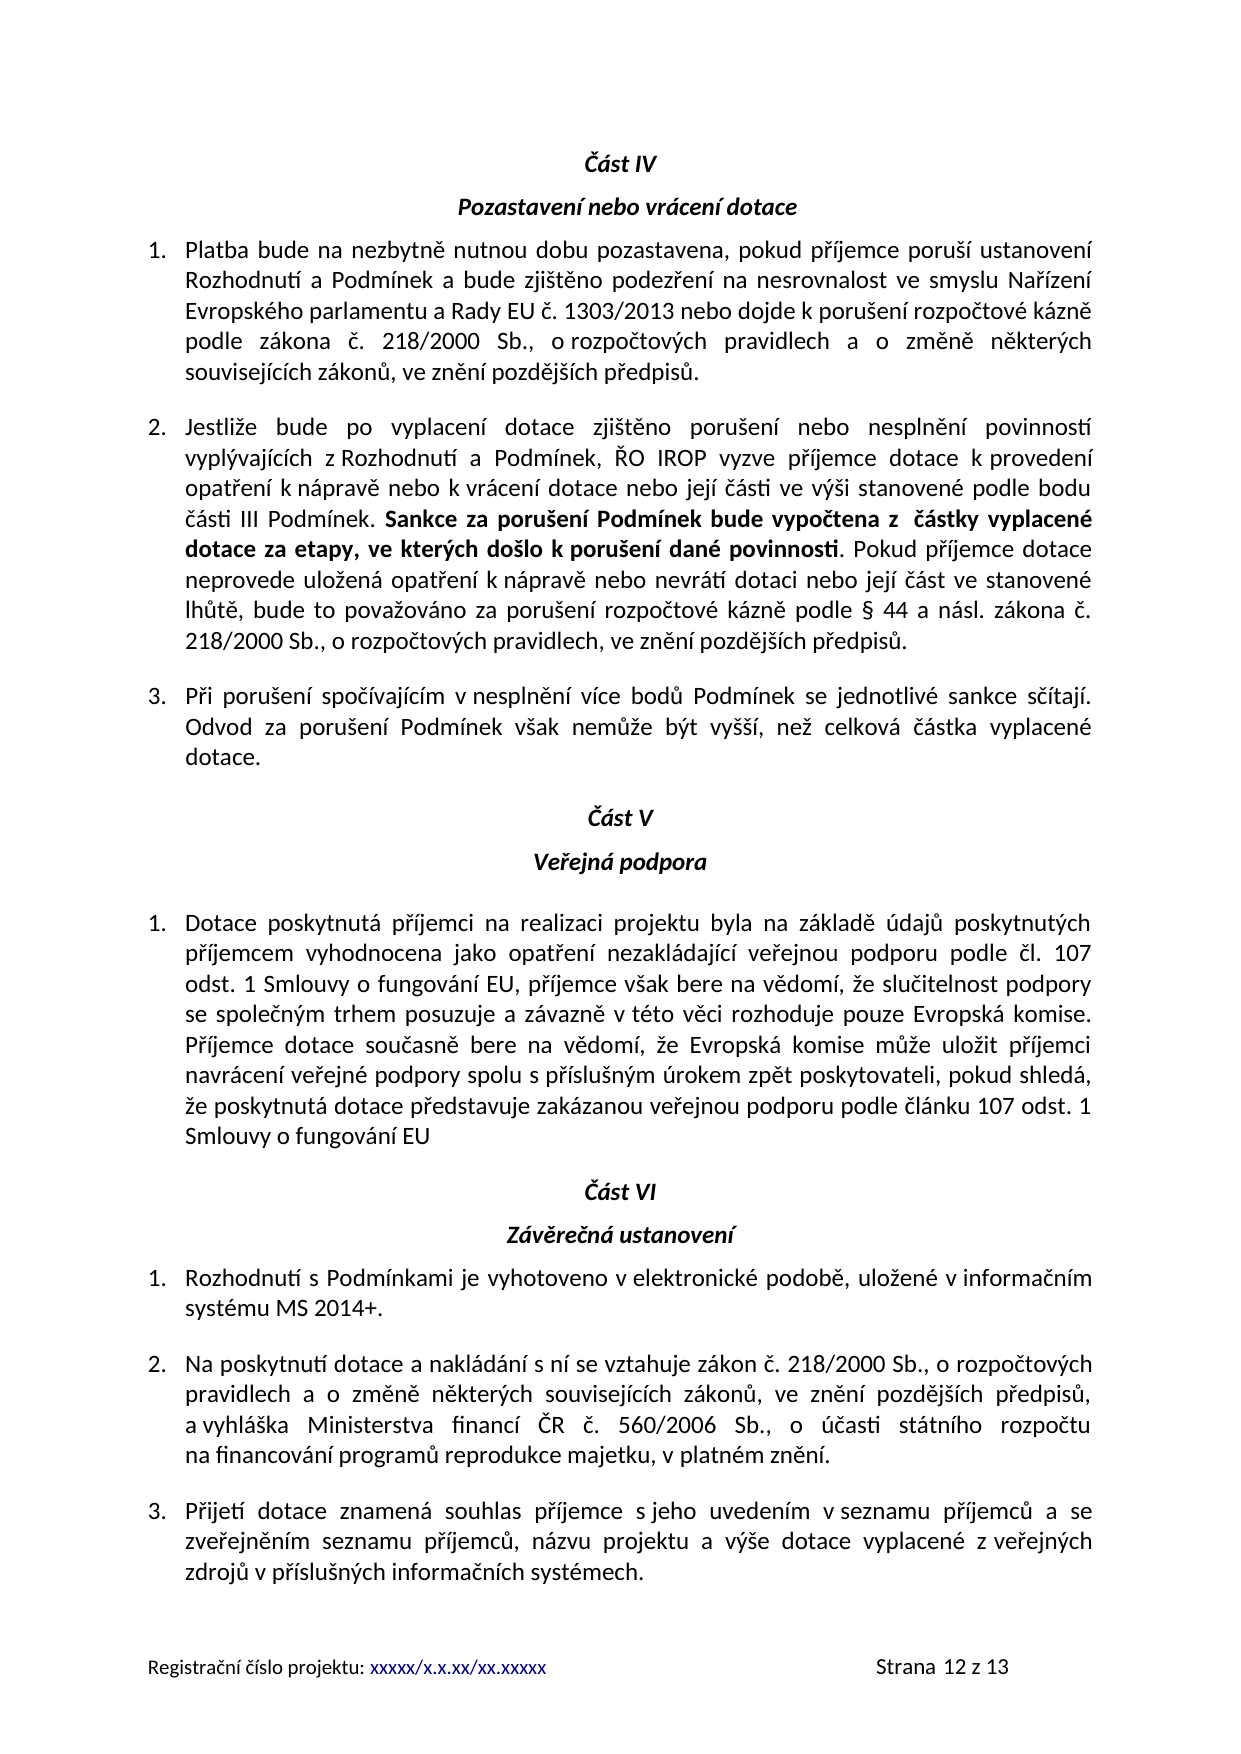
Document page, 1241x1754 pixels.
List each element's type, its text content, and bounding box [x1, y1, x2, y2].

list Rozhodnutí s Podmínkami je vyhotoveno v elektronické podobě, uložené v informačním systému MS 2014+. [148, 1262, 1092, 1323]
text Veřejná podpora [148, 846, 1092, 876]
text Část V [148, 803, 1092, 833]
text Závěrečná ustanovení [148, 1219, 1092, 1249]
list Dotace poskytnutá příjemci na realizaci projektu byla na základě údajů poskytnutých příjemcem vyhodnocena jako opatření nezakládající veřejnou podporu podle čl. 107 odst. 1 Smlouvy o fungování EU, příjemce však bere na vědomí, že slučitelnost podpory se společným trhem posuzuje a závazně v této věci rozhoduje pouze Evropská komise. Příjemce dotace současně bere na vědomí, že Evropská komise může uložit příjemci navrácení veřejné podpory spolu s příslušným úrokem zpět poskytovateli, pokud shledá, že poskytnutá dotace představuje zakázanou veřejnou podporu podle článku 107 odst. 1 Smlouvy o fungování EU [148, 907, 1092, 1151]
text Část IV [148, 148, 1092, 178]
text Část VI [148, 1176, 1092, 1206]
text Pozastavení nebo vrácení dotace [162, 191, 1093, 221]
list Platba bude na nezbytně nutnou dobu pozastavena, pokud příjemce poruší ustanovení Rozhodnutí a Podmínek a bude zjištěno podezření na nesrovnalost ve smyslu Nařízení Evropského parlamentu a Rady EU č. 1303/2013 nebo dojde k porušení rozpočtové kázně podle zákona č. 218/2000 Sb., o rozpočtových pravidlech a o změně některých souvisejících zákonů, ve znění pozdějších předpisů. [148, 234, 1092, 386]
list Při porušení spočívajícím v nesplnění více bodů Podmínek se jednotlivé sankce sčítají. Odvod za porušení Podmínek však nemůže být vyšší, než celková částka vyplacené dotace. [148, 681, 1092, 772]
list Přijetí dotace znamená souhlas příjemce s jeho uvedením v seznamu příjemců a se zveřejněním seznamu příjemců, názvu projektu a výše dotace vyplacené z veřejných zdrojů v příslušných informačních systémech. [148, 1495, 1092, 1587]
list Na poskytnutí dotace a nakládání s ní se vztahuje zákon č. 218/2000 Sb., o rozpočtových pravidlech a o změně některých souvisejících zákonů, ve znění pozdějších předpisů, a vyhláška Ministerstva financí ČR č. 560/2006 Sb., o účasti státního rozpočtu na financování programů reprodukce majetku, v platném znění. [148, 1348, 1092, 1470]
list Jestliže bude po vyplacení dotace zjištěno porušení nebo nesplnění povinností vyplývajících z Rozhodnutí a Podmínek, ŘO IROP vyzve příjemce dotace k provedení opatření k nápravě nebo k vrácení dotace nebo její části ve výši stanovené podle bodu části III Podmínek. Sankce za porušení Podmínek bude vypočtena z částky vyplacené dotace za etapy, ve kterých došlo k porušení dané povinnosti. Pokud příjemce dotace neprovede uložená opatření k nápravě nebo nevrátí dotaci nebo její část ve stanovené lhůtě, bude to považováno za porušení rozpočtové kázně podle § 44 a násl. zákona č. 218/2000 Sb., o rozpočtových pravidlech, ve znění pozdějších předpisů. [148, 411, 1092, 656]
